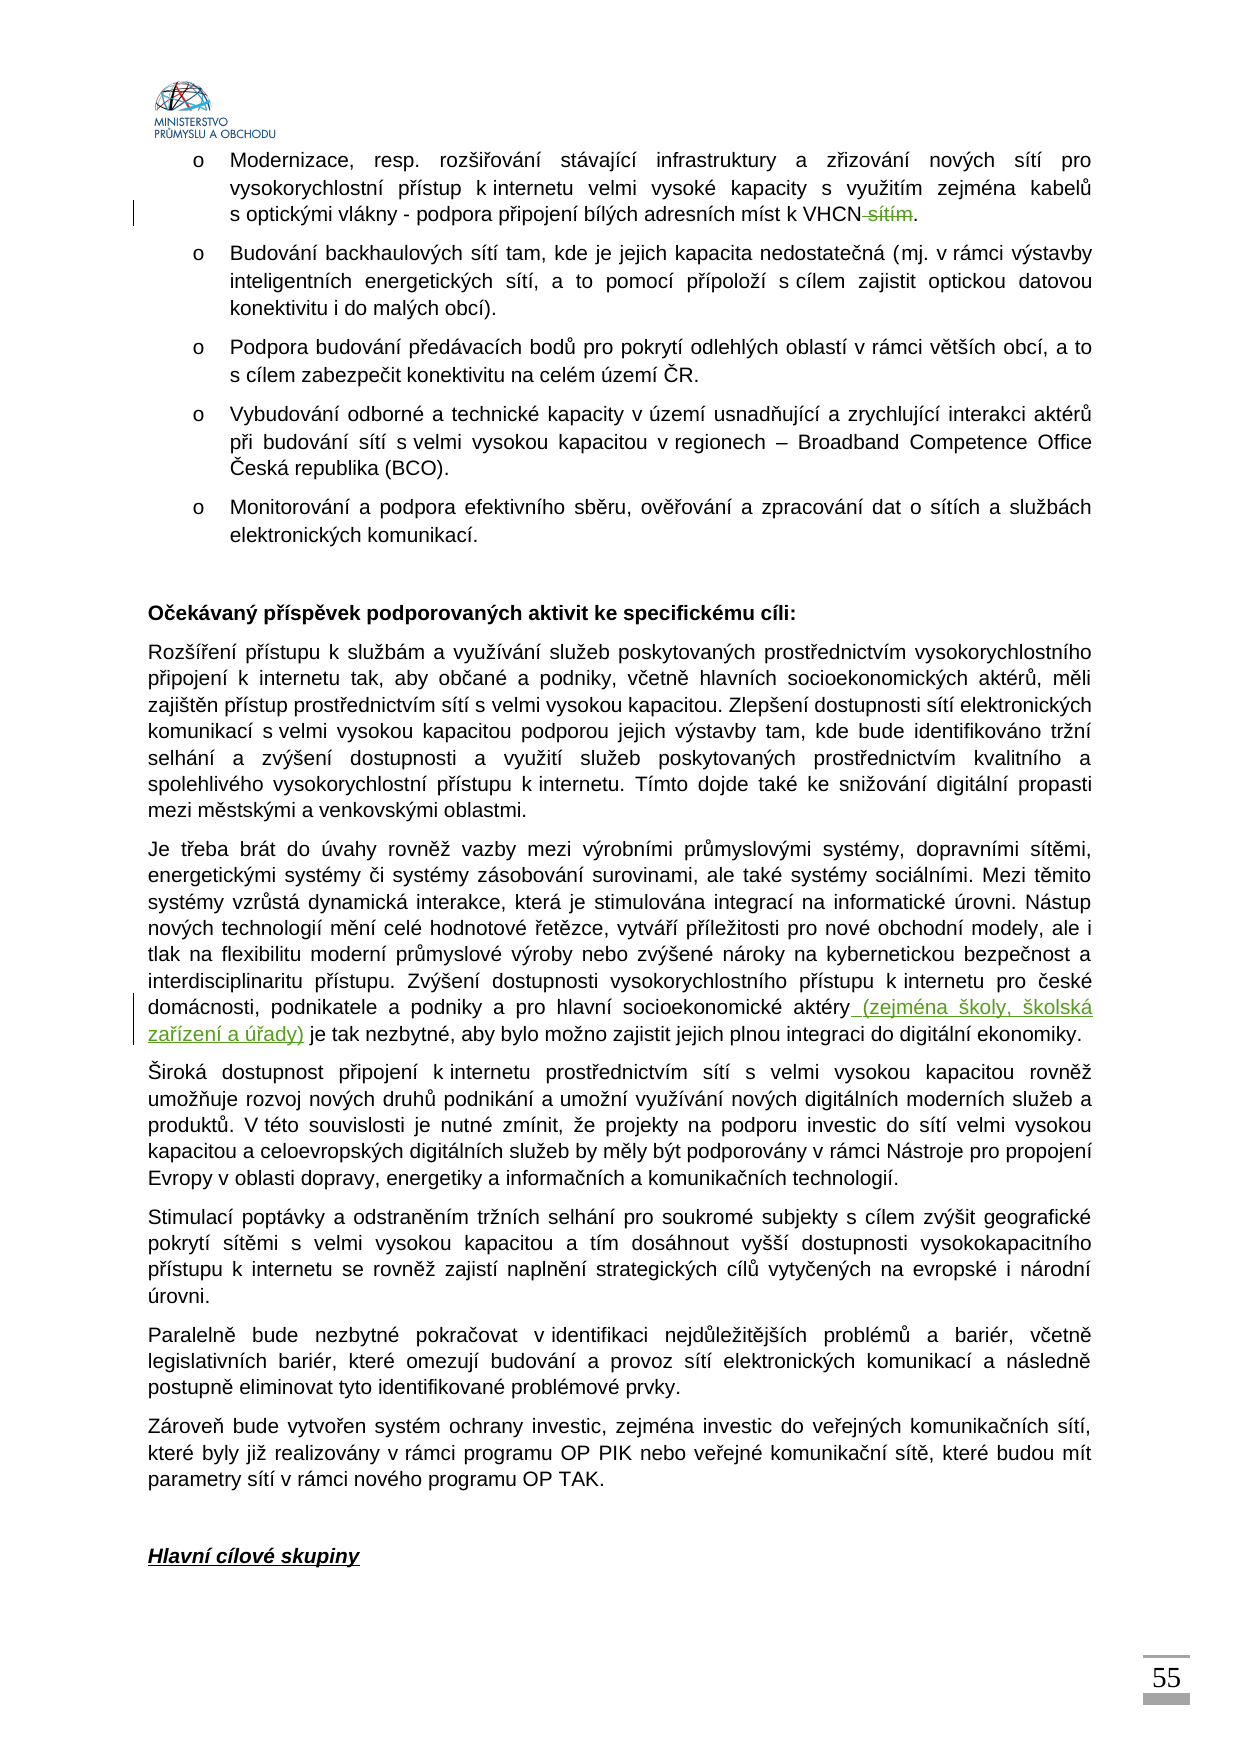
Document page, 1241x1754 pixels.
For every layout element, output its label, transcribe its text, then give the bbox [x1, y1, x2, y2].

list Podpora budování předávacích bodů pro pokrytí odlehlých oblastí v rámci větších obcí, a to s cílem zabezpečit konektivitu na celém území ČR. [192, 334, 1092, 387]
text Rozšíření přístupu k službám a využívání služeb poskytovaných prostřednictvím vysokorychlostního připojení k internetu tak, aby občané a podniky, včetně hlavních socioekonomických aktérů, měli zajištěn přístup prostřednictvím sítí s velmi vysokou kapacitou. Zlepšení dostupnosti sítí elektronických komunikací s velmi vysokou kapacitou podporou jejich výstavby tam, kde bude identifikováno tržní selhání a zvýšení dostupnosti a využití služeb poskytovaných prostřednictvím kvalitního a spolehlivého vysokorychlostní přístupu k internetu. Tímto dojde také ke snižování digitální propasti mezi městskými a venkovskými oblastmi. [148, 640, 1092, 822]
list Vybudování odborné a technické kapacity v území usnadňující a zrychlující interakci aktérů při budování sítí s velmi vysokou kapacitou v regionech – Broadband Competence Office Česká republika (BCO). [192, 402, 1092, 480]
picture [147, 73, 283, 146]
text Stimulací poptávky a odstraněním tržních selhání pro soukromé subjekty s cílem zvýšit geografické pokrytí sítěmi s velmi vysokou kapacitou a tím dosáhnout vyšší dostupnosti vysokokapacitního přístupu k internetu se rovněž zajistí naplnění strategických cílů vytyčených na evropské i národní úrovni. [148, 1204, 1092, 1307]
text Zároveň bude vytvořen systém ochrany investic, zejména investic do veřejných komunikačních sítí, které byly již realizovány v rámci programu OP PIK nebo veřejné komunikační sítě, které budou mít parametry sítí v rámci nového programu OP TAK. [148, 1414, 1092, 1491]
text Paralelně bude nezbytné pokračovat v identifikaci nejdůležitějších problémů a bariér, včetně legislativních bariér, které omezují budování a provoz sítí elektronických komunikací a následně postupně eliminovat tyto identifikované problémové prvky. [148, 1322, 1092, 1399]
list Monitorování a podpora efektivního sběru, ověřování a zpracování dat o sítích a službách elektronických komunikací. [192, 495, 1092, 547]
text Hlavní cílové skupiny [148, 1544, 1092, 1568]
text Očekávaný příspěvek podporovaných aktivit ke specifickému cíli: [148, 601, 1092, 625]
list Modernizace, resp. rozšiřování stávající infrastruktury a zřizování nových sítí pro vysokorychlostní přístup k internetu velmi vysoké kapacity s využitím zejména kabelů s optickými vlákny - podpora připojení bílých adresních míst k VHCN. [192, 148, 1092, 226]
text Je třeba brát do úvahy rovněž vazby mezi výrobními průmyslovými systémy, dopravními sítěmi, energetickými systémy či systémy zásobování surovinami, ale také systémy sociálními. Mezi těmito systémy vzrůstá dynamická interakce, která je stimulována integrací na informatické úrovni. Nástup nových technologií mění celé hodnotové řetězce, vytváří příležitosti pro nové obchodní modely, ale i tlak na flexibilitu moderní průmyslové výroby nebo zvýšené nároky na kybernetickou bezpečnost a interdisciplinaritu přístupu. Zvýšení dostupnosti vysokorychlostního přístupu k internetu pro české domácnosti, podnikatele a podniky a pro hlavní socioekonomické aktéry je tak nezbytné, aby bylo možno zajistit jejich plnou integraci do digitální ekonomiky. [148, 837, 1092, 1045]
list Budování backhaulových sítí tam, kde je jejich kapacita nedostatečná (mj. v rámci výstavby inteligentních energetických sítí, a to pomocí přípoloží s cílem zajistit optickou datovou konektivitu i do malých obcí). [192, 241, 1092, 320]
text Široká dostupnost připojení k internetu prostřednictvím sítí s velmi vysokou kapacitou rovněž umožňuje rozvoj nových druhů podnikání a umožní využívání nových digitálních moderních služeb a produktů. V této souvislosti je nutné zmínit, že projekty na podporu investic do sítí velmi vysokou kapacitou a celoevropských digitálních služeb by měly být podporovány v rámci Nástroje pro propojení Evropy v oblasti dopravy, energetiky a informačních a komunikačních technologií. [148, 1060, 1092, 1189]
